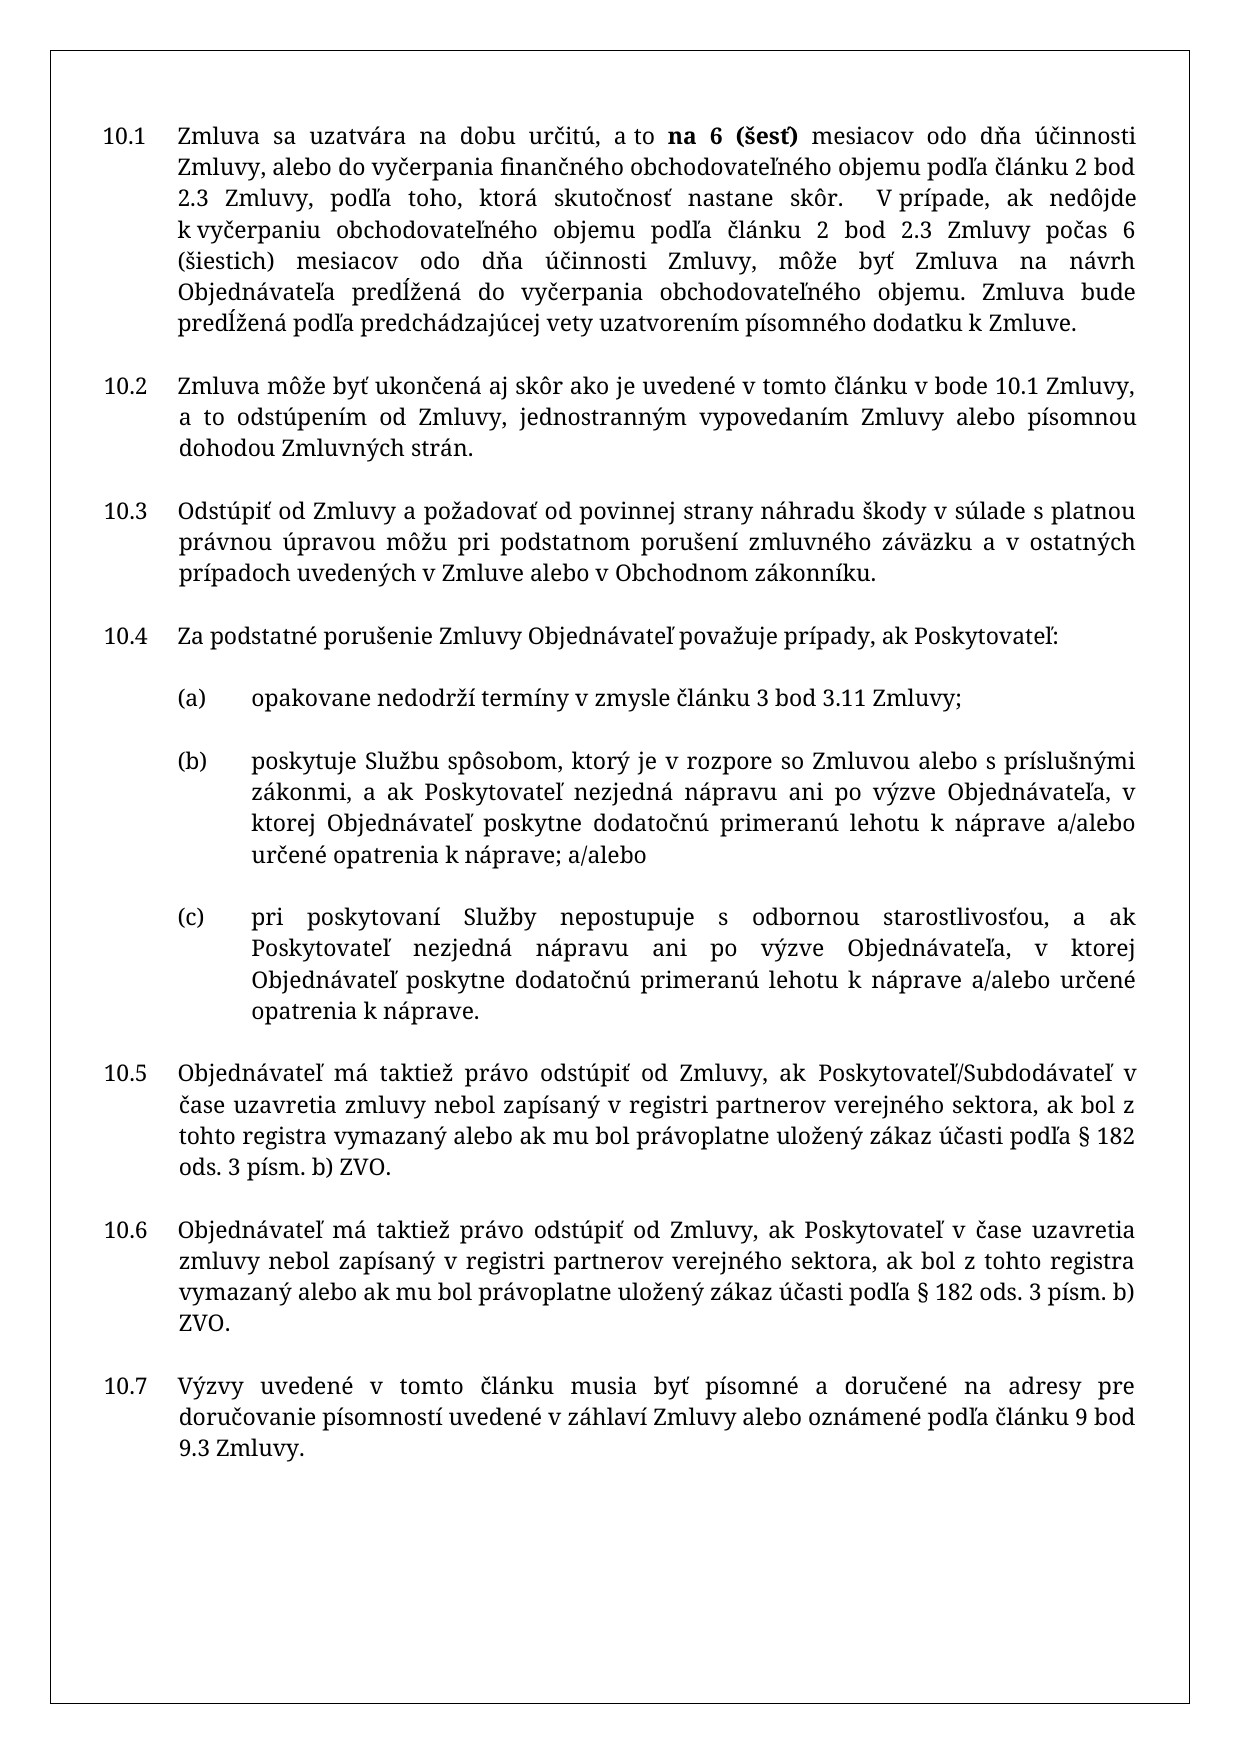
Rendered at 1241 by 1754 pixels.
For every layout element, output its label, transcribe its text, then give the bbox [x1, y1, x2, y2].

list Objednávateľ má taktiež právo odstúpiť od Zmluvy, ak Poskytovateľ/Subdodávateľ v čase uzavretia zmluvy nebol zapísaný v registri partnerov verejného sektora, ak bol z tohto registra vymazaný alebo ak mu bol právoplatne uložený zákaz účasti podľa § 182 ods. 3 písm. b) ZVO. [103, 1057, 1137, 1182]
list Za podstatné porušenie Zmluvy Objednávateľ považuje prípady, ak Poskytovateľ: [103, 620, 1137, 651]
list Zmluva môže byť ukončená aj skôr ako je uvedené v tomto článku v bode 10.1 Zmluvy, a to odstúpením od Zmluvy, jednostranným vypovedaním Zmluvy alebo písomnou dohodou Zmluvných strán. [103, 370, 1137, 464]
list Odstúpiť od Zmluvy a požadovať od povinnej strany náhradu škody v súlade s platnou právnou úpravou môžu pri podstatnom porušení zmluvného záväzku a v ostatných prípadoch uvedených v Zmluve alebo v Obchodnom zákonníku. [103, 495, 1137, 589]
list Zmluva sa uzatvára na dobu určitú, a to na 6 (šesť) mesiacov odo dňa účinnosti Zmluvy, alebo do vyčerpania finančného obchodovateľného objemu podľa článku 2 bod 2.3 Zmluvy, podľa toho, ktorá skutočnosť nastane skôr. V prípade, ak nedôjde k vyčerpaniu obchodovateľného objemu podľa článku 2 bod 2.3 Zmluvy počas 6 (šiestich) mesiacov odo dňa účinnosti Zmluvy, môže byť Zmluva na návrh Objednávateľa predĺžená do vyčerpania obchodovateľného objemu. Zmluva bude predĺžená podľa predchádzajúcej vety uzatvorením písomného dodatku k Zmluve. [102, 120, 1137, 339]
list poskytuje Službu spôsobom, ktorý je v rozpore so Zmluvou alebo s príslušnými zákonmi, a ak Poskytovateľ nezjedná nápravu ani po výzve Objednávateľa, v ktorej Objednávateľ poskytne dodatočnú primeranú lehotu k náprave a/alebo určené opatrenia k náprave; a/alebo [177, 745, 1137, 870]
list pri poskytovaní Služby nepostupuje s odbornou starostlivosťou, a ak Poskytovateľ nezjedná nápravu ani po výzve Objednávateľa, v ktorej Objednávateľ poskytne dodatočnú primeranú lehotu k náprave a/alebo určené opatrenia k náprave. [177, 901, 1137, 1026]
list Objednávateľ má taktiež právo odstúpiť od Zmluvy, ak Poskytovateľ v čase uzavretia zmluvy nebol zapísaný v registri partnerov verejného sektora, ak bol z tohto registra vymazaný alebo ak mu bol právoplatne uložený zákaz účasti podľa § 182 ods. 3 písm. b) ZVO. [103, 1214, 1137, 1339]
list opakovane nedodrží termíny v zmysle článku 3 bod 3.11 Zmluvy; [177, 682, 1137, 714]
list Výzvy uvedené v tomto článku musia byť písomné a doručené na adresy pre doručovanie písomností uvedené v záhlaví Zmluvy alebo oznámené podľa článku 9 bod 9.3 Zmluvy. [103, 1370, 1137, 1464]
